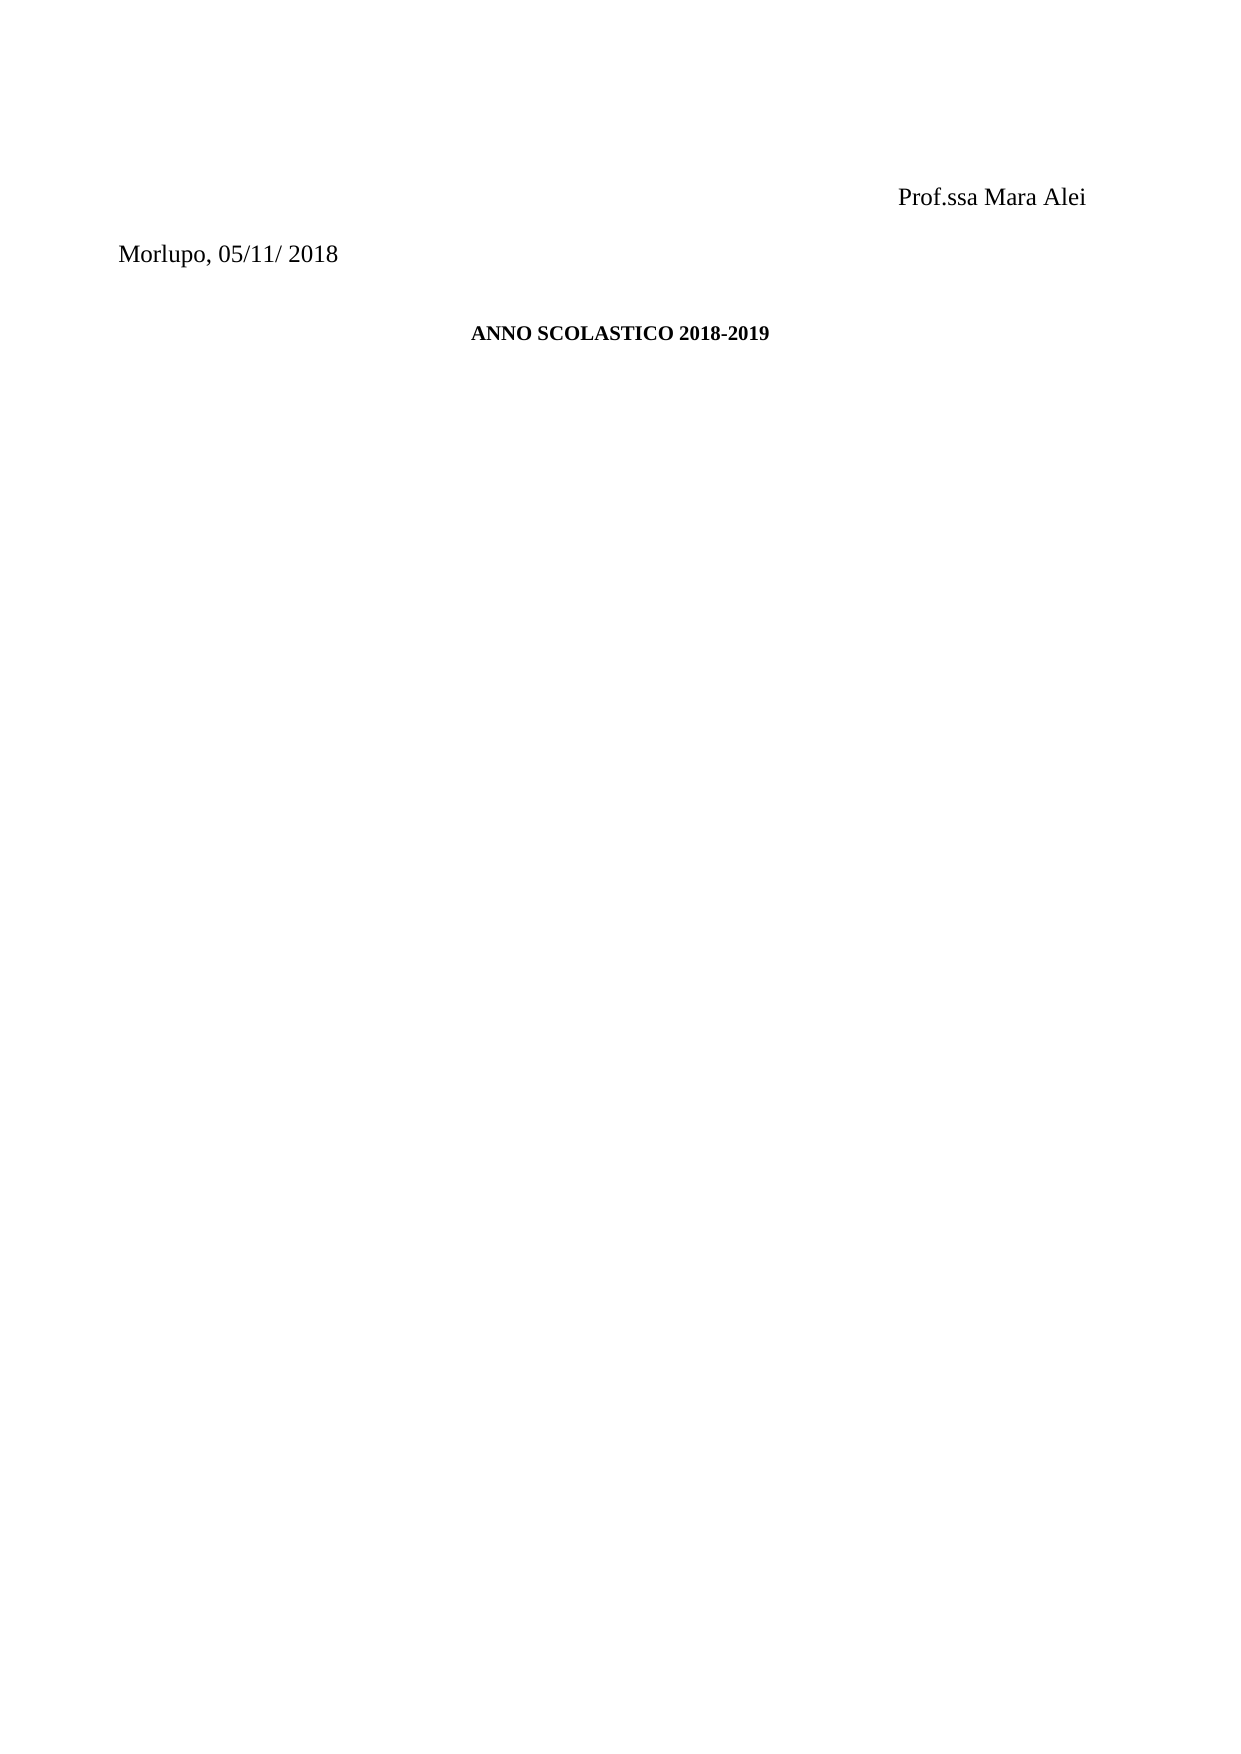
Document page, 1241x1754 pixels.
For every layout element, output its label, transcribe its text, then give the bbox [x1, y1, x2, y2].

text Prof.ssa Mara Alei [118, 182, 1122, 210]
text ANNO SCOLASTICO 2018-2019 [118, 321, 1122, 345]
text Morlupo, 05/11/ 2018 [118, 239, 1122, 268]
